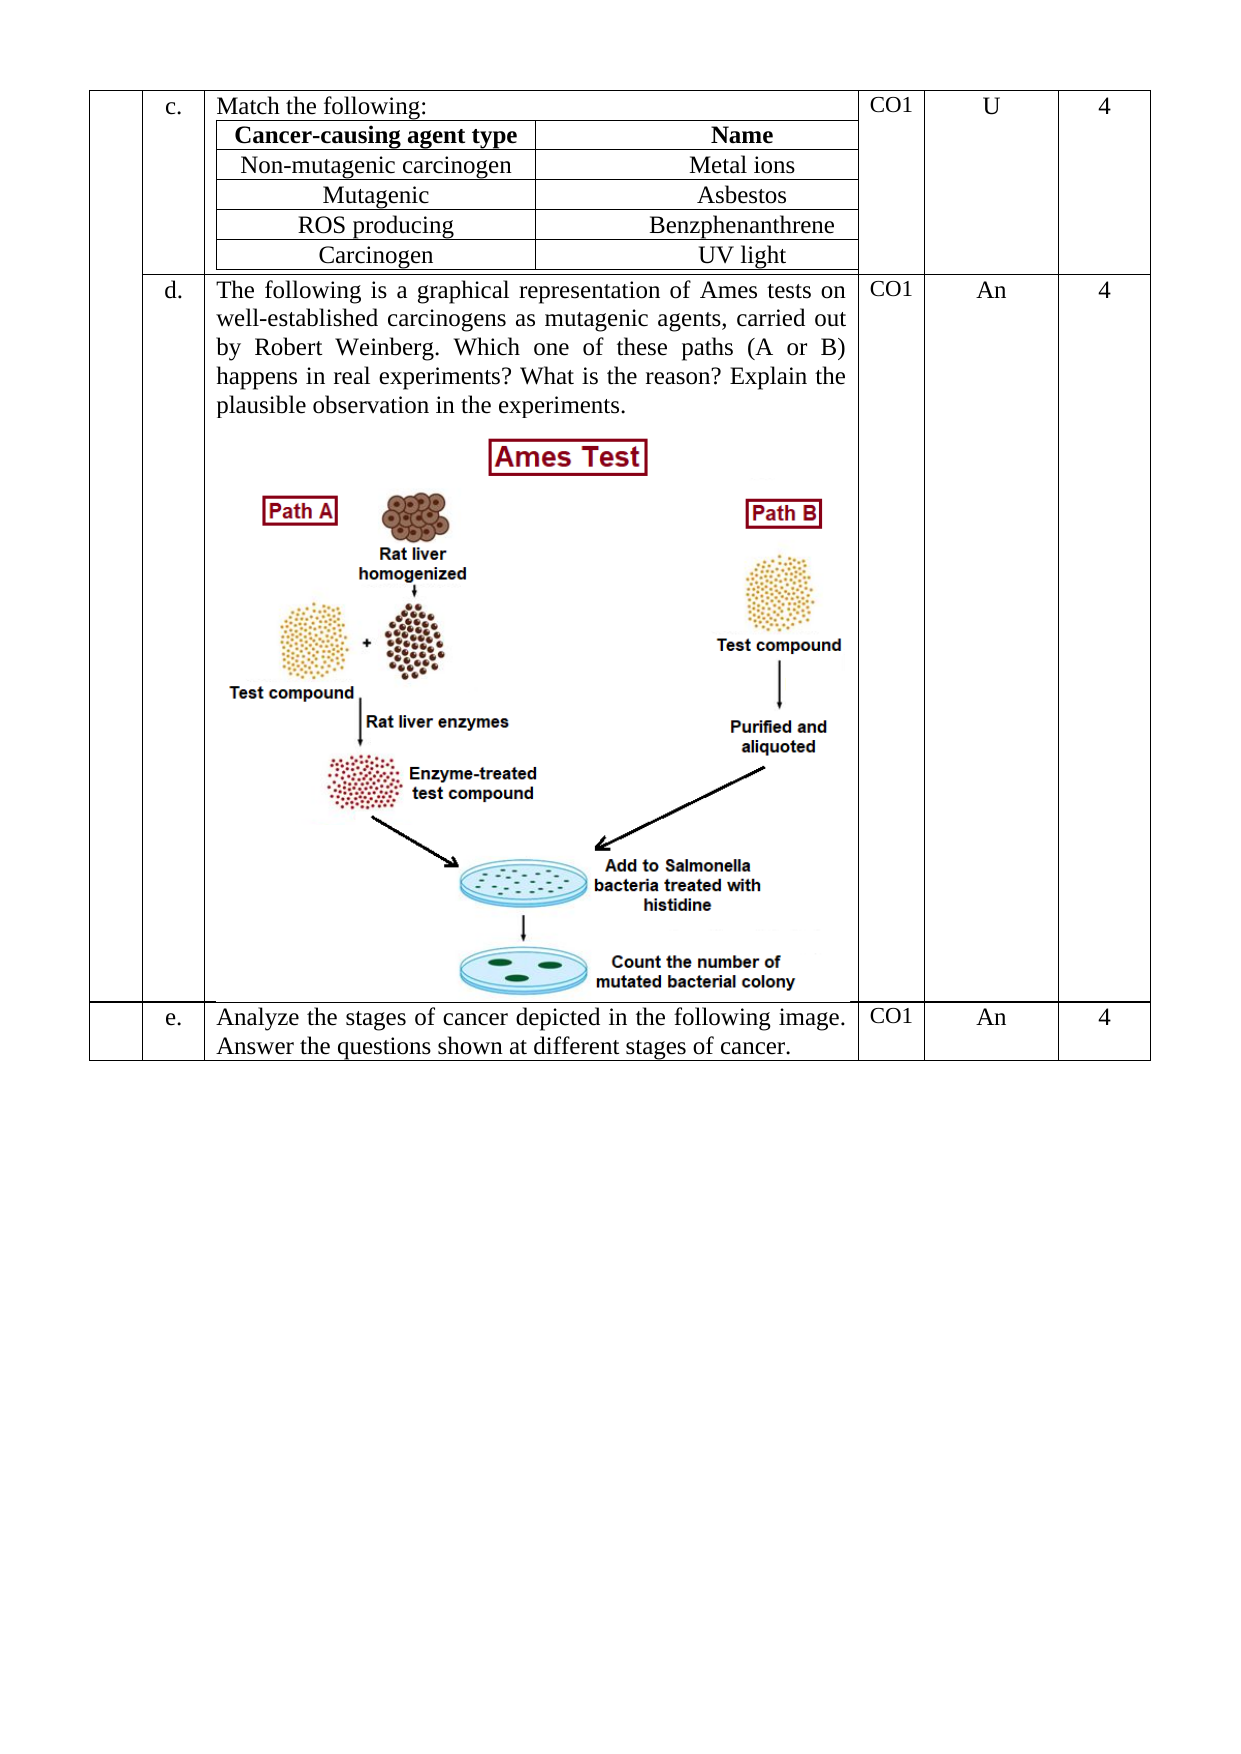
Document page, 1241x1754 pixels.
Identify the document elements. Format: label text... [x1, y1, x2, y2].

table_cell e. [143, 1003, 204, 1060]
table_cell 4 [1059, 275, 1150, 1001]
table_cell c. [143, 91, 204, 274]
table_cell [90, 1003, 142, 1060]
table_cell Match the following: [205, 91, 858, 274]
table_cell An [925, 1003, 1058, 1060]
table_cell U [925, 91, 1058, 274]
picture [216, 418, 851, 1002]
table_cell Analyze the stages of cancer depicted in the following image. Answer the questions shown at different stages of cancer. [205, 1003, 858, 1060]
table_cell CO1 [859, 91, 924, 274]
table_cell CO1 [859, 1003, 924, 1060]
table_cell The following is a graphical representation of Ames tests on well-established carcinogens as mutagenic agents, carried out by Robert Weinberg. Which one of these paths (A or B) happens in real experiments? What is the reason? Explain the plausible observation in the experiments. [205, 275, 858, 1001]
table_cell 4 [1059, 1003, 1150, 1060]
table_cell d. [143, 275, 204, 1001]
table_cell An [925, 275, 1058, 1001]
table_cell 4 [1059, 91, 1150, 274]
table_cell CO1 [859, 275, 924, 1001]
